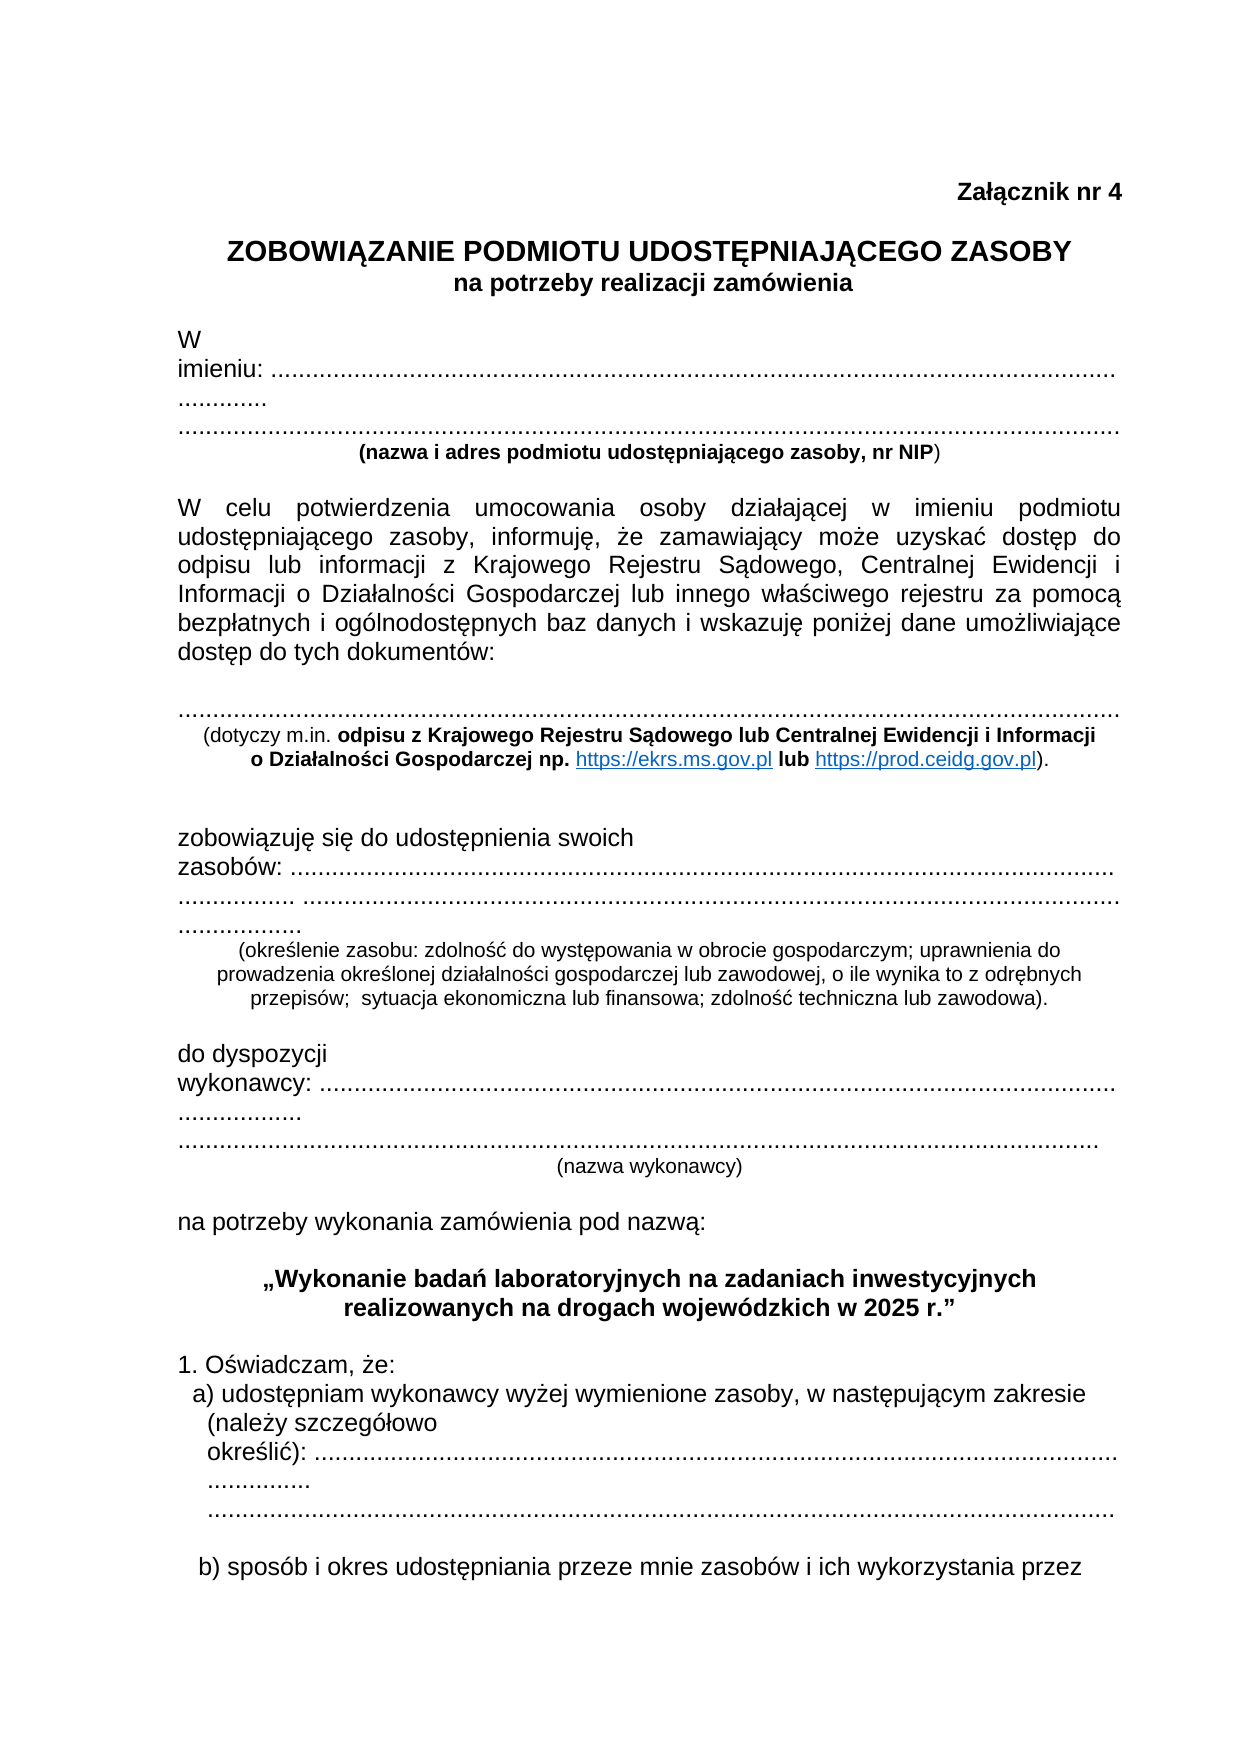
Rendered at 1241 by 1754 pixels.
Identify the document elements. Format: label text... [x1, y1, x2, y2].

text ..................................................................................................................................... [177, 1125, 1122, 1154]
text ................................................................................................................................... [207, 1494, 1122, 1523]
text zobowiązuję się do udostępnienia swoich zasobów: ........................................................................................................................................ ........................................................................................................................................ [177, 823, 1122, 938]
text Załącznik nr 4 [177, 176, 1122, 205]
text a) udostępniam wykonawcy wyżej wymienione zasoby, w następującym zakresie (należy szczegółowo określić): ................................................................................................................................... [192, 1379, 1122, 1494]
text (nazwa wykonawcy) [177, 1154, 1122, 1178]
text W celu potwierdzenia umocowania osoby działającej w imieniu podmiotu udostępniającego zasoby, informuję, że zamawiający może uzyskać dostęp do odpisu lub informacji z Krajowego Rejestru Sądowego, Centralnej Ewidencji i Informacji o Działalności Gospodarczej lub innego właściwego rejestru za pomocą bezpłatnych i ogólnodostępnych baz danych i wskazuję poniżej dane umożliwiające dostęp do tych dokumentów: [177, 493, 1122, 665]
text ........................................................................................................................................ [177, 411, 1122, 440]
text „Wykonanie badań laboratoryjnych na zadaniach inwestycyjnych realizowanych na drogach wojewódzkich w 2025 r.” [177, 1264, 1122, 1322]
text na potrzeby wykonania zamówienia pod nazwą: [177, 1207, 1122, 1235]
text W imieniu: ....................................................................................................................................... [177, 325, 1122, 411]
text (określenie zasobu: zdolność do występowania w obrocie gospodarczym; uprawnienia do prowadzenia określonej działalności gospodarczej lub zawodowej, o ile wynika to z odrębnych przepisów; sytuacja ekonomiczna lub finansowa; zdolność techniczna lub zawodowa). [177, 938, 1122, 1010]
text do dyspozycji wykonawcy: ..................................................................................................................................... [177, 1039, 1122, 1125]
text b) sposób i okres udostępniania przeze mnie zasobów i ich wykorzystania przez [177, 1552, 1122, 1580]
text o Działalności Gospodarczej np. https://ekrs.ms.gov.pl lub https://prod.ceidg.gov.pl). [177, 747, 1122, 771]
text ZOBOWIĄZANIE PODMIOTU UDOSTĘPNIAJĄCEGO ZASOBY [177, 234, 1122, 267]
text ........................................................................................................................................ (dotyczy m.in. odpisu z Krajowego Rejestru Sądowego lub Centralnej Ewidencji i Informacji [177, 694, 1122, 747]
text na potrzeby realizacji zamówienia [177, 267, 1122, 296]
text (nazwa i adres podmiotu udostępniającego zasoby, nr NIP) [177, 440, 1122, 464]
text 1. Oświadczam, że: [177, 1350, 1122, 1379]
